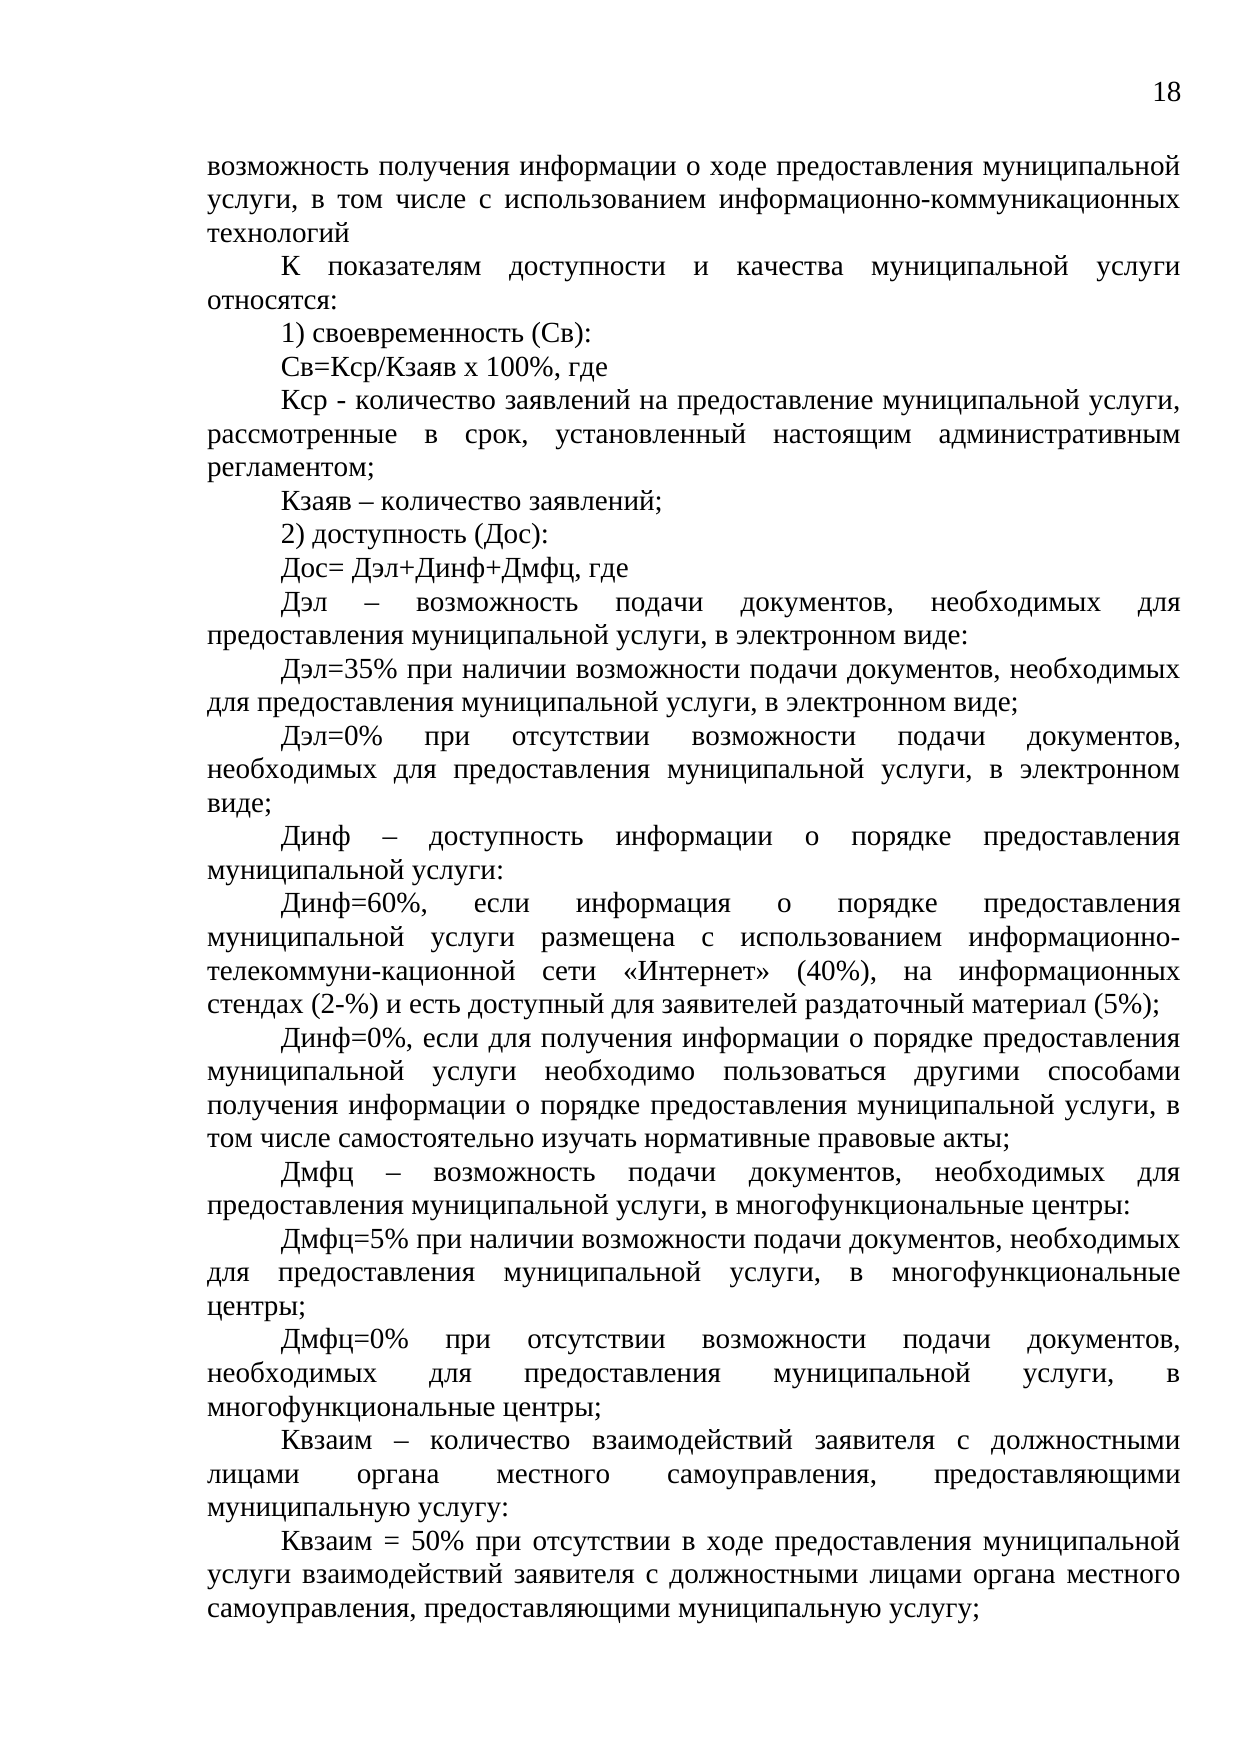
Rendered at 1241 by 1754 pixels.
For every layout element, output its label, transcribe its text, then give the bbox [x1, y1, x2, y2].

text Динф – доступность информации о порядке предоставления муниципальной услуги: [207, 818, 1181, 886]
text Дэл=35% при наличии возможности подачи документов, необходимых для предоставления муниципальной услуги, в электронном виде; [207, 651, 1181, 718]
text Дмфц=0% при отсутствии возможности подачи документов, необходимых для предоставления муниципальной услуги, в многофункциональные центры; [207, 1322, 1181, 1422]
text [207, 148, 1181, 248]
text Св=Кср/Кзаяв х 100%, где [207, 349, 1181, 382]
text Кср - количество заявлений на предоставление муниципальной услуги, рассмотренные в срок, установленный настоящим административным регламентом; [207, 382, 1181, 483]
text Дэл – возможность подачи документов, необходимых для предоставления муниципальной услуги, в электронном виде: [207, 584, 1181, 651]
text Динф=0%, если для получения информации о порядке предоставления муниципальной услуги необходимо пользоваться другими способами получения информации о порядке предоставления муниципальной услуги, в том числе самостоятельно изучать нормативные правовые акты; [207, 1020, 1181, 1154]
text К показателям доступности и качества муниципальной услуги относятся: [207, 248, 1181, 315]
text Кзаяв – количество заявлений; [207, 483, 1181, 517]
text 2) доступность (Дос): [207, 517, 1181, 550]
text Дмфц=5% при наличии возможности подачи документов, необходимых для предоставления муниципальной услуги, в многофункциональные центры; [207, 1221, 1181, 1322]
text Динф=60%, если информация о порядке предоставления муниципальной услуги размещена с использованием информационно-телекоммуни-кационной сети «Интернет» (40%), на информационных стендах (2-%) и есть доступный для заявителей раздаточный материал (5%); [207, 886, 1181, 1020]
text 1) своевременность (Св): [207, 315, 1181, 349]
text Дос= Дэл+Динф+Дмфц, где [207, 550, 1181, 584]
text Дэл=0% при отсутствии возможности подачи документов, необходимых для предоставления муниципальной услуги, в электронном виде; [207, 718, 1181, 818]
text Дмфц – возможность подачи документов, необходимых для предоставления муниципальной услуги, в многофункциональные центры: [207, 1154, 1181, 1221]
text Квзаим – количество взаимодействий заявителя с должностными лицами органа местного самоуправления, предоставляющими муниципальную услугу: [207, 1422, 1181, 1523]
text Квзаим = 50% при отсутствии в ходе предоставления муниципальной услуги взаимодействий заявителя с должностными лицами органа местного самоуправления, предоставляющими муниципальную услугу; [207, 1523, 1181, 1623]
